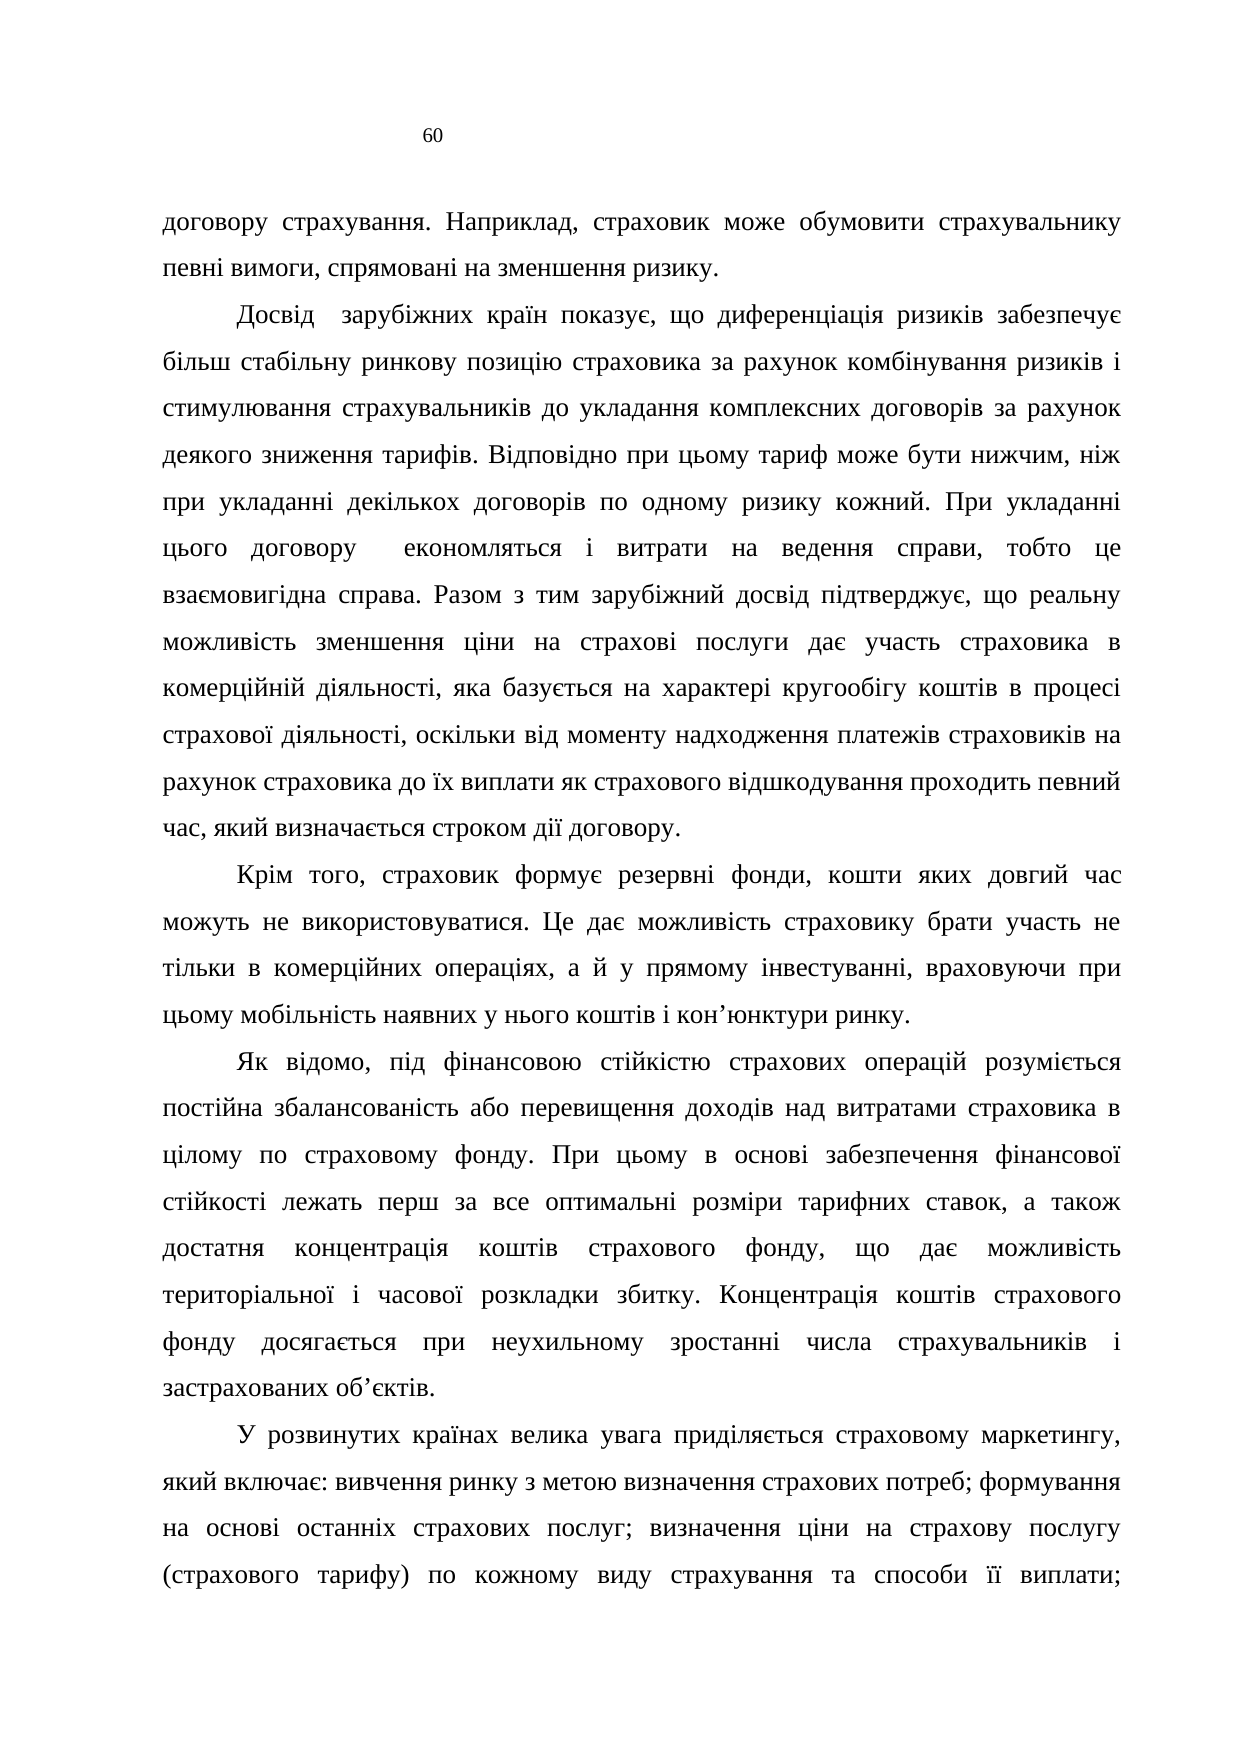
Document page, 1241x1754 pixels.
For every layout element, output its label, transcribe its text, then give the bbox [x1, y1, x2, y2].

text Крім того, страховик формує резервні фонди, кошти яких довгий час можуть не використовуватися. Це дає можливість страховику брати участь не тільки в комерційних операціях, а й у прямому інвестуванні, враховуючи при цьому мобільність наявних у нього коштів і кон’юнктури ринку. [162, 858, 1122, 1029]
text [162, 205, 1122, 283]
text Як відомо, під фінансовою стійкістю страхових операцій розуміється постійна збалансованість або перевищення доходів над витратами страховика в цілому по страховому фонду. При цьому в основі забезпечення фінансової стійкості лежать перш за все оптимальні розміри тарифних ставок, а також достатня концентрація коштів страхового фонду, що дає можливість територіальної і часової розкладки збитку. Концентрація коштів страхового фонду досягається при неухильному зростанні числа страхувальників і застрахованих об’єктів. [162, 1045, 1122, 1403]
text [162, 1418, 1122, 1589]
text Досвід зарубіжних країн показує, що диференціація ризиків забезпечує більш стабільну ринкову позицію страховика за рахунок комбінування ризиків і стимулювання страхувальників до укладання комплексних договорів за рахунок деякого зниження тарифів. Відповідно при цьому тариф може бути нижчим, ніж при укладанні декількох договорів по одному ризику кожний. При укладанні цього договору економляться і витрати на ведення справи, тобто це взаємовигідна справа. Разом з тим зарубіжний досвід підтверджує, що реальну можливість зменшення ціни на страхові послуги дає участь страховика в комерційній діяльності, яка базується на характері кругообігу коштів в процесі страхової діяльності, оскільки від моменту надходження платежів страховиків на рахунок страховика до їх виплати як страхового відшкодування проходить певний час, який визначається строком дії договору. [162, 298, 1122, 843]
